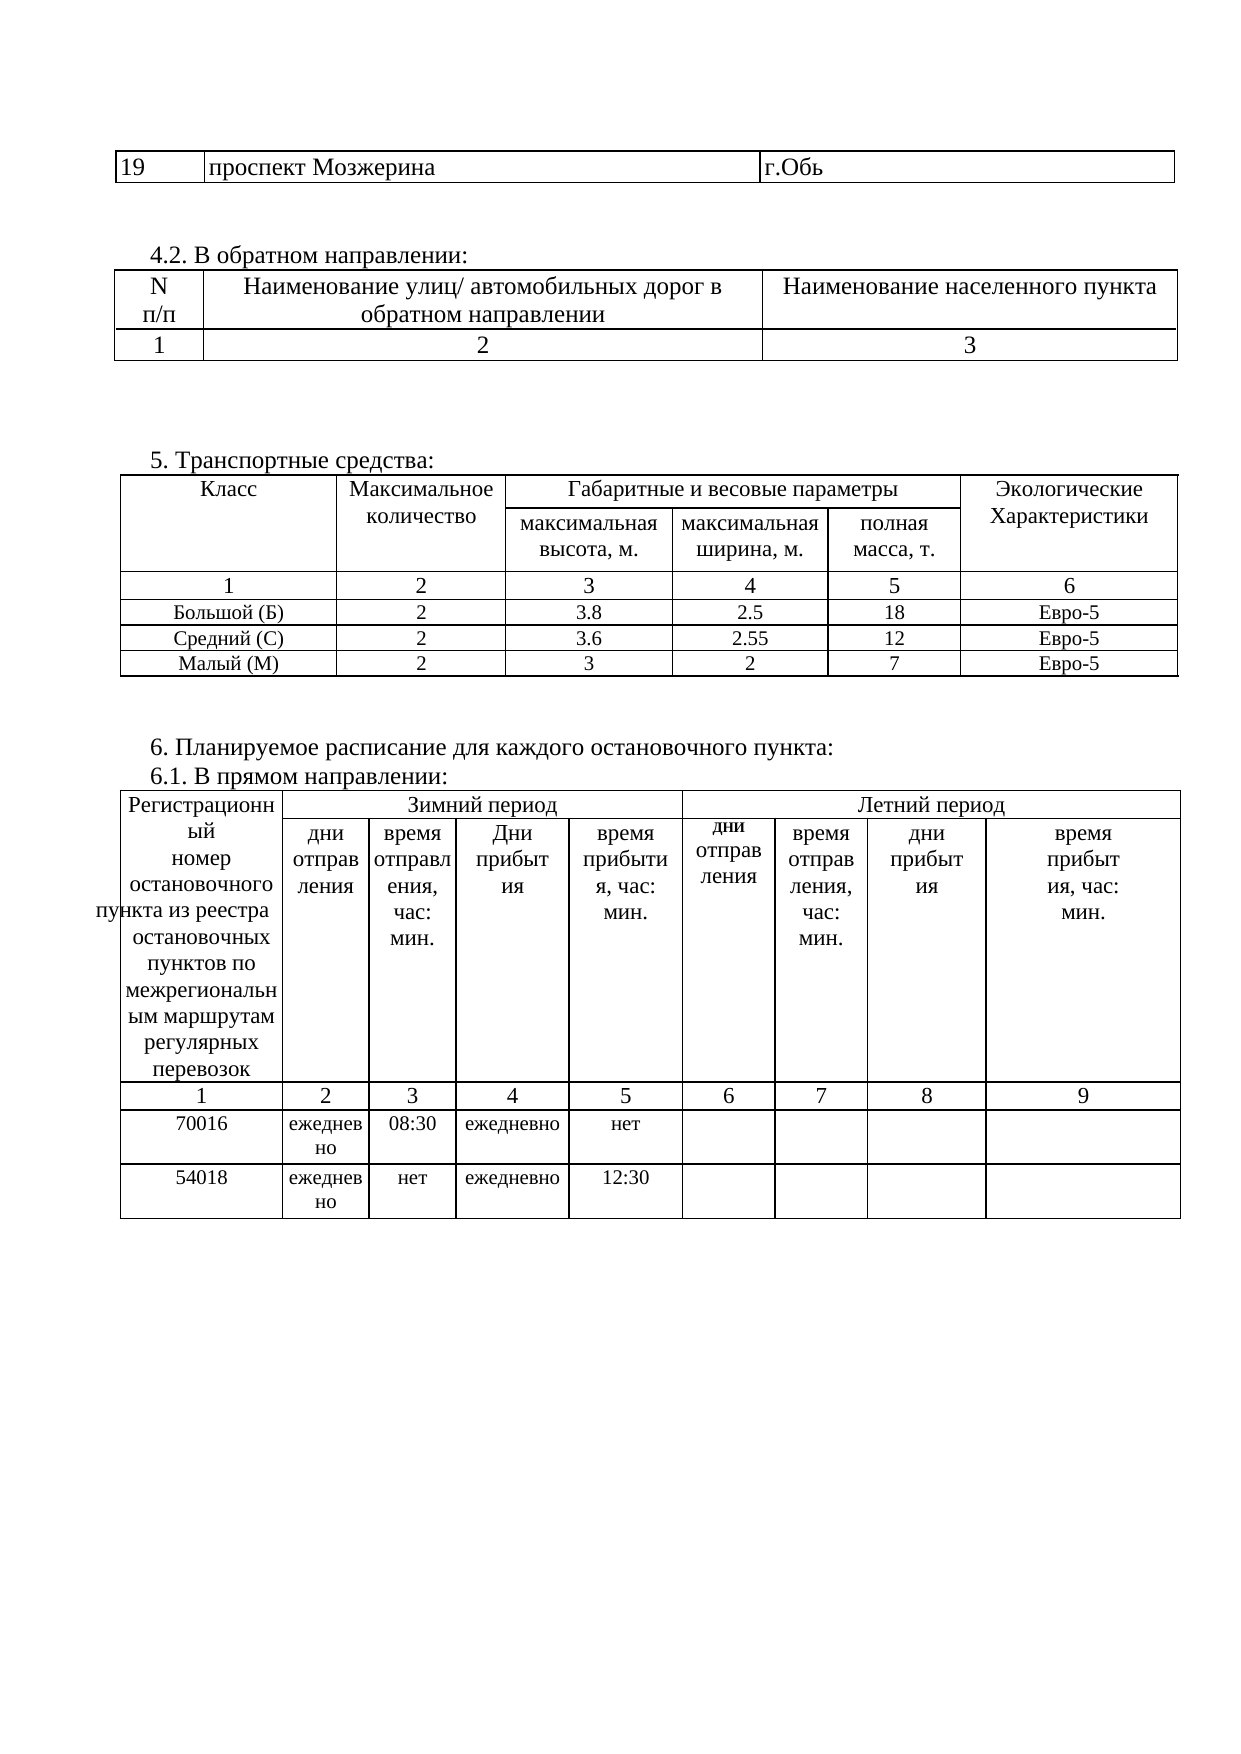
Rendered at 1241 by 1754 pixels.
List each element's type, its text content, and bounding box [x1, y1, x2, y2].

table_cell 9 [987, 1083, 1180, 1109]
table_cell [776, 1111, 867, 1163]
table_cell время прибыт ия, час: мин. [987, 819, 1180, 1081]
table_cell 3 [506, 572, 672, 598]
table_cell ДНИ отправ ления [683, 819, 774, 1081]
table_cell 5 [570, 1083, 682, 1109]
table_cell 8 [868, 1083, 985, 1109]
table_cell 19 [117, 152, 204, 181]
table_header Зимний период [283, 791, 682, 817]
table_header Регистрационный номер остановочного пункта из реестра остановочных пунктов по межрегиональным маршрутам регулярных перевозок [121, 791, 282, 1081]
table_cell 3.6 [506, 626, 672, 650]
table_cell 2 [337, 651, 505, 675]
table_cell 2 [673, 651, 827, 675]
table_cell 1 [121, 1083, 282, 1109]
table_header Габаритные и весовые параметры [506, 476, 960, 507]
table_cell 12 [829, 626, 960, 650]
table_cell Евро-5 [961, 651, 1177, 675]
table_header Экологические Характеристики [961, 476, 1177, 571]
table_cell 3 [763, 328, 1177, 360]
table_cell 54018 [121, 1165, 282, 1218]
table_cell [987, 1111, 1180, 1163]
table_cell полная масса, т. [829, 509, 960, 571]
table_cell 4 [457, 1083, 568, 1109]
text 6. Планируемое расписание для каждого остановочного пункта: [150, 732, 1090, 761]
table_header Класс [121, 476, 336, 571]
table_cell 6 [683, 1083, 774, 1109]
table_cell Дни прибыт ия [457, 819, 568, 1081]
table_cell максимальная ширина, м. [673, 509, 827, 571]
table_cell 7 [829, 651, 960, 675]
table_cell 2 [337, 600, 505, 624]
table_cell время прибыти я, час: мин. [570, 819, 682, 1081]
table_cell г.Обь [761, 152, 1174, 181]
table_cell 18 [829, 600, 960, 624]
table_cell дни отправ ления [283, 819, 368, 1081]
table_cell 2 [283, 1083, 368, 1109]
table_cell 70016 [121, 1111, 282, 1163]
table_cell 1 [121, 572, 336, 598]
table_cell [868, 1111, 985, 1163]
table_cell 4 [673, 572, 827, 598]
text 6.1. В прямом направлении: [150, 761, 1090, 789]
table_cell 3 [506, 651, 672, 675]
text 4.2. В обратном направлении: [150, 241, 1090, 269]
table_cell проспект Мозжерина [205, 152, 759, 181]
table_cell ежедневно [283, 1111, 368, 1163]
table_cell 6 [961, 572, 1177, 598]
table_cell Средний (С) [121, 626, 336, 650]
table_cell 3.8 [506, 600, 672, 624]
table_cell 2.5 [673, 600, 827, 624]
table_cell время отправл ения, час: мин. [370, 819, 455, 1081]
table_cell ежедневно [457, 1111, 568, 1163]
table_cell [683, 1165, 774, 1218]
table_header Летний период [683, 791, 1180, 817]
table_cell [868, 1165, 985, 1218]
text 5. Транспортные средства: [150, 445, 1090, 474]
table_cell 1 [115, 329, 203, 360]
table_cell Евро-5 [961, 626, 1177, 650]
table_cell 3 [370, 1083, 455, 1109]
table_cell 7 [776, 1083, 867, 1109]
table_header Наименование улиц/ автомобильных дорог в обратном направлении [204, 271, 762, 328]
table_cell дни прибыт ия [868, 819, 985, 1081]
table_cell 2 [337, 626, 505, 650]
table_cell максимальная высота, м. [506, 509, 672, 571]
table_cell 2 [337, 572, 505, 598]
table_header Наименование населенного пункта [763, 271, 1177, 328]
table_cell нет [370, 1165, 455, 1218]
table_cell время отправ ления, час: мин. [776, 819, 867, 1081]
table_cell 2 [204, 330, 762, 360]
table_cell Большой (Б) [121, 600, 336, 624]
table_cell 2.55 [673, 626, 827, 650]
table_header N п/п [115, 271, 203, 328]
table_cell нет [570, 1111, 682, 1163]
table_cell ежедневно [283, 1165, 368, 1218]
table_header Максимальное количество [337, 476, 505, 571]
table_cell [776, 1165, 867, 1218]
table_cell Малый (М) [121, 651, 336, 675]
table_cell 5 [829, 572, 960, 598]
table_cell Евро-5 [961, 600, 1177, 624]
table_cell 08:30 [370, 1111, 455, 1163]
table_cell 12:30 [570, 1165, 682, 1218]
table_cell [683, 1111, 774, 1163]
table_cell ежедневно [457, 1165, 568, 1218]
table_cell [987, 1165, 1180, 1218]
